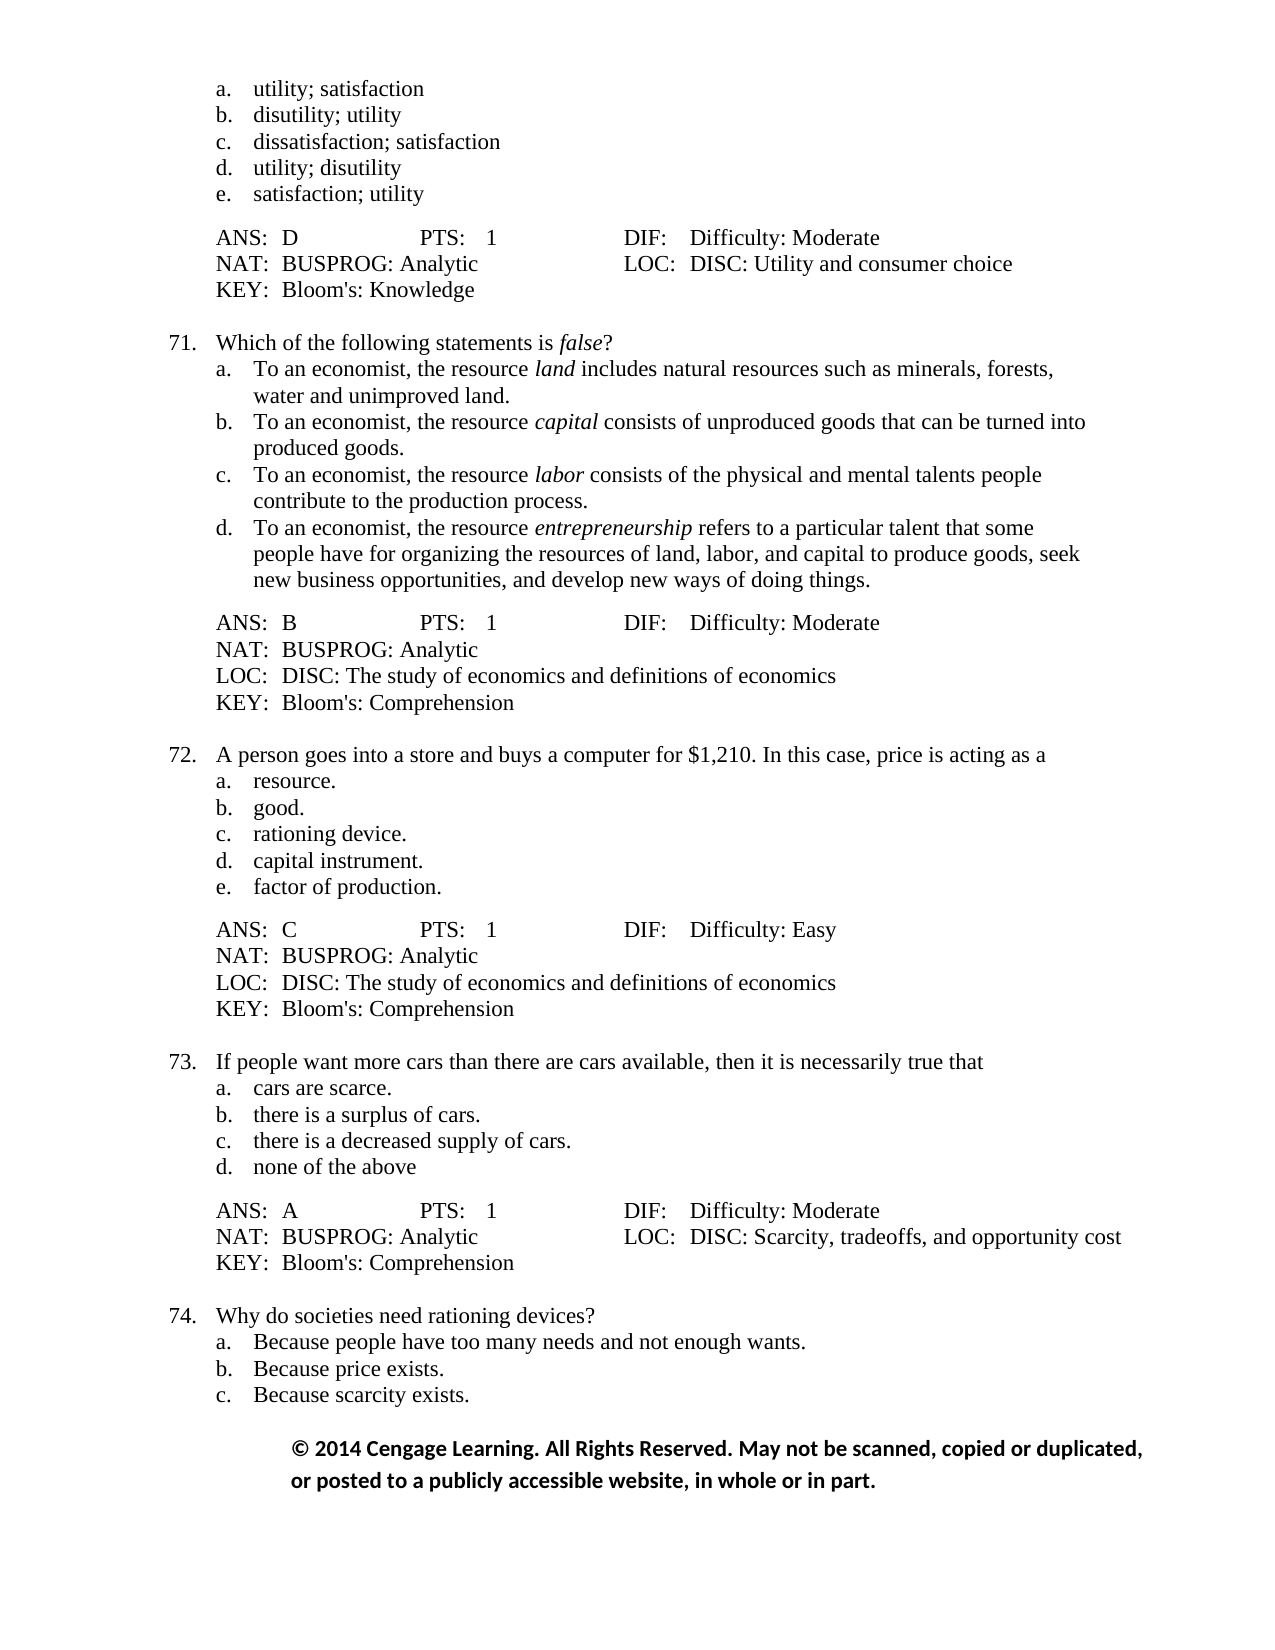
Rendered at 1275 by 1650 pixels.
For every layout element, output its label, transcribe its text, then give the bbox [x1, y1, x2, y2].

text 72. A person goes into a store and buys a computer for $1,210. In this case, price is acting as a [150, 741, 1162, 768]
table_header To an economist, the resource land includes natural resources such as minerals, forests, water and unimproved land. [249, 355, 1092, 408]
table_cell d. [211, 847, 248, 873]
table_cell b. [211, 1101, 248, 1127]
table_cell To an economist, the resource capital consists of unproduced goods that can be turned into produced goods. [249, 408, 1092, 461]
table_header cars are scarce. [249, 1074, 1092, 1101]
text NAT: BUSPROG: Analytic [216, 943, 1162, 969]
table_cell c. [211, 820, 248, 847]
text KEY: Bloom's: Comprehension [216, 995, 1162, 1022]
text KEY: Bloom's: Knowledge [216, 276, 1162, 303]
table_cell Because price exists. [249, 1355, 1092, 1381]
table_cell capital instrument. [249, 847, 1092, 873]
table_header resource. [249, 768, 1092, 794]
table_cell b. [211, 101, 248, 128]
text 73. If people want more cars than there are cars available, then it is necessarily true that [150, 1048, 1162, 1074]
table_cell c. [211, 1381, 248, 1407]
table_cell c. [211, 1127, 248, 1153]
text KEY: Bloom's: Comprehension [216, 688, 1162, 715]
table_cell b. [211, 408, 248, 461]
text LOC: DISC: The study of economics and definitions of economics [216, 662, 1162, 688]
table_cell d. [211, 1154, 248, 1180]
table_cell d. [211, 154, 248, 180]
table_cell none of the above [249, 1154, 1092, 1180]
table_cell To an economist, the resource labor consists of the physical and mental talents people contribute to the production process. [249, 461, 1092, 513]
text LOC: DISC: The study of economics and definitions of economics [216, 969, 1162, 995]
table_cell satisfaction; utility [249, 180, 1092, 207]
table_cell e. [211, 873, 248, 899]
table_header a. [211, 75, 248, 101]
table_cell dissatisfaction; satisfaction [249, 128, 1092, 154]
table_header a. [211, 1074, 248, 1101]
text ANS: D PTS: 1 DIF: Difficulty: Moderate [216, 224, 1162, 250]
table_cell To an economist, the resource entrepreneurship refers to a particular talent that some people have for organizing the resources of land, labor, and capital to produce goods, seek new business opportunities, and develop new ways of doing things. [249, 514, 1092, 593]
table_cell e. [211, 180, 248, 207]
text 71. Which of the following statements is false? [150, 329, 1162, 355]
table_cell factor of production. [249, 873, 1092, 899]
text NAT: BUSPROG: Analytic LOC: DISC: Scarcity, tradeoffs, and opportunity cost [216, 1223, 1162, 1249]
table_cell good. [249, 794, 1092, 820]
table_cell b. [211, 794, 248, 820]
table_cell there is a decreased supply of cars. [249, 1127, 1092, 1153]
text KEY: Bloom's: Comprehension [216, 1249, 1162, 1276]
text ANS: A PTS: 1 DIF: Difficulty: Moderate [216, 1197, 1162, 1223]
table_cell there is a surplus of cars. [249, 1101, 1092, 1127]
table_cell c. [211, 461, 248, 513]
text NAT: BUSPROG: Analytic [216, 636, 1162, 662]
table_cell rationing device. [249, 820, 1092, 847]
table_cell b. [211, 1355, 248, 1381]
table_cell c. [211, 128, 248, 154]
text ANS: B PTS: 1 DIF: Difficulty: Moderate [216, 609, 1162, 636]
text 74. Why do societies need rationing devices? [150, 1302, 1162, 1328]
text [216, 250, 1162, 276]
table_cell Because scarcity exists. [249, 1381, 1092, 1407]
text ANS: C PTS: 1 DIF: Difficulty: Easy [216, 916, 1162, 943]
table_header a. [211, 768, 248, 794]
table_cell d. [211, 514, 248, 593]
table_header Because people have too many needs and not enough wants. [249, 1329, 1092, 1355]
table_cell disutility; utility [249, 101, 1092, 128]
table_cell utility; disutility [249, 154, 1092, 180]
table_header a. [211, 1329, 248, 1355]
table_header a. [211, 355, 248, 408]
table_header utility; satisfaction [249, 75, 1092, 101]
